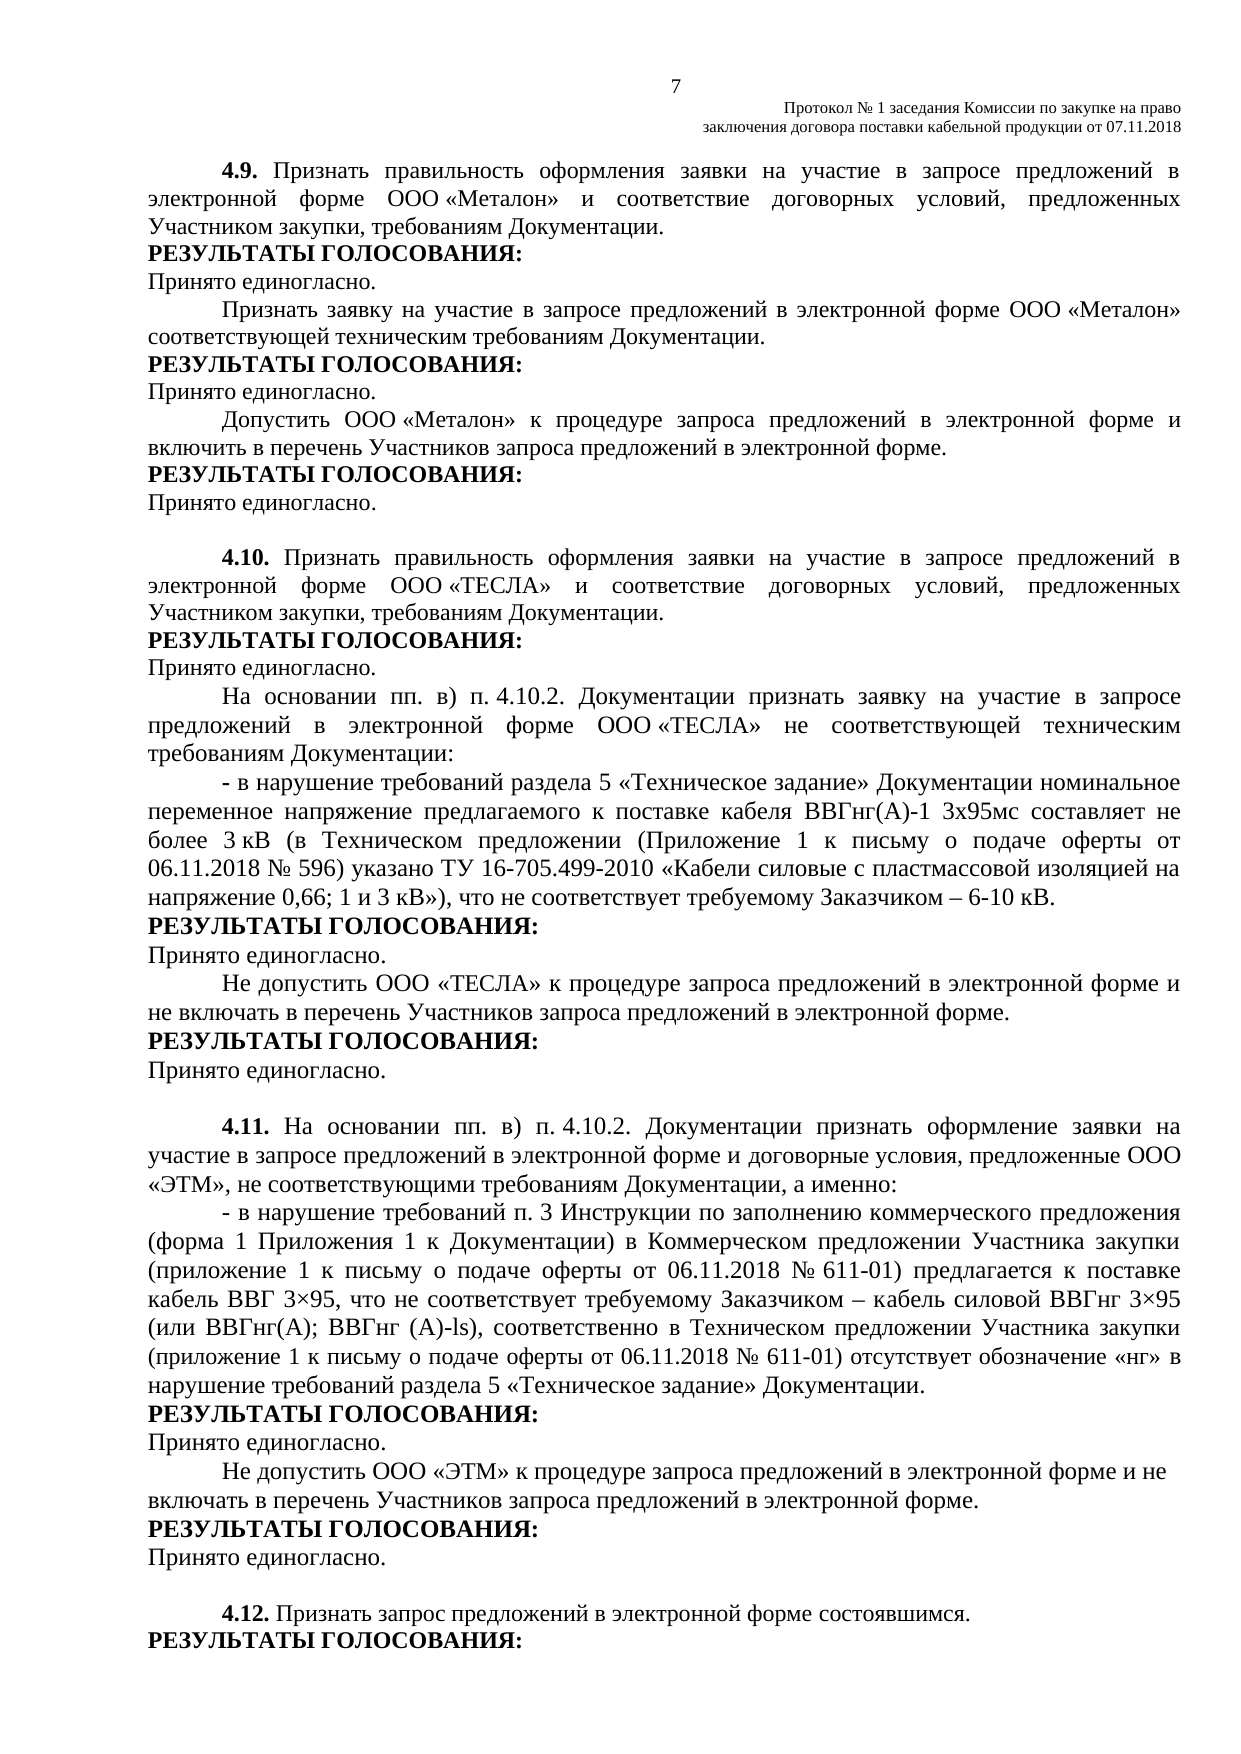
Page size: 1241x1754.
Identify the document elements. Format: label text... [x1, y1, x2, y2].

text РЕЗУЛЬТАТЫ ГОЛОСОВАНИЯ: [148, 239, 1181, 267]
text РЕЗУЛЬТАТЫ ГОЛОСОВАНИЯ: [148, 1514, 1181, 1542]
text Не допустить ООО «ЭТМ» к процедуре запроса предложений в электронной форме и не включать в перечень Участников запроса предложений в электронной форме. [148, 1456, 1181, 1514]
text РЕЗУЛЬТАТЫ ГОЛОСОВАНИЯ: [148, 1026, 1181, 1055]
text РЕЗУЛЬТАТЫ ГОЛОСОВАНИЯ: [148, 1626, 1181, 1654]
text РЕЗУЛЬТАТЫ ГОЛОСОВАНИЯ: [148, 626, 1181, 653]
text Принято единогласно. [148, 653, 1181, 681]
text - в нарушение требований раздела 5 «Техническое задание» Документации номинальное переменное напряжение предлагаемого к поставке кабеля ВВГнг(А)-1 3x95мс составляет не более 3 кВ (в Техническом предложении (Приложение 1 к письму о подаче оферты от 06.11.2018 № 596) указано ТУ 16-705.499-2010 «Кабели силовые с пластмассовой изоляцией на напряжение 0,66; 1 и 3 кВ»), что не соответствует требуемому Заказчиком – 6-10 кВ. [148, 767, 1181, 911]
text Принято единогласно. [148, 488, 1181, 515]
text 4.9. Признать правильность оформления заявки на участие в запросе предложений в электронной форме ООО «Металон» и соответствие договорных условий, предложенных Участником закупки, требованиям Документации. [148, 157, 1181, 239]
text РЕЗУЛЬТАТЫ ГОЛОСОВАНИЯ: [148, 350, 1181, 377]
text Принято единогласно. [148, 1542, 1181, 1571]
text На основании пп. в) п. 4.10.2. Документации признать заявку на участие в запросе предложений в электронной форме ООО «ТЕСЛА» не соответствующей техническим требованиям Документации: [148, 681, 1181, 767]
text 4.11. На основании пп. в) п. 4.10.2. Документации признать оформление заявки на участие в запросе предложений в электронной форме и договорные условия, предложенные ООО «ЭТМ», не соответствующими требованиям Документации, а именно: [148, 1111, 1181, 1197]
text РЕЗУЛЬТАТЫ ГОЛОСОВАНИЯ: [148, 460, 1181, 488]
text Принято единогласно. [148, 1427, 1181, 1456]
text Допустить ООО «Металон» к процедуре запроса предложений в электронной форме и включить в перечень Участников запроса предложений в электронной форме. [148, 405, 1181, 460]
text Признать заявку на участие в запросе предложений в электронной форме ООО «Металон» соответствующей техническим требованиям Документации. [148, 294, 1181, 350]
text - в нарушение требований п. 3 Инструкции по заполнению коммерческого предложения (форма 1 Приложения 1 к Документации) в Коммерческом предложении Участника закупки (приложение 1 к письму о подаче оферты от 06.11.2018 № 611-01) предлагается к поставке кабель ВВГ 3×95, что не соответствует требуемому Заказчиком – кабель силовой ВВГнг 3×95 (или ВВГнг(А); ВВГнг (А)-ls), соответственно в Техническом предложении Участника закупки (приложение 1 к письму о подаче оферты от 06.11.2018 № 611-01) отсутствует обозначение «нг» в нарушение требований раздела 5 «Техническое задание» Документации. [148, 1197, 1181, 1399]
text РЕЗУЛЬТАТЫ ГОЛОСОВАНИЯ: [148, 911, 1181, 940]
text Принято единогласно. [148, 940, 1181, 968]
text Принято единогласно. [148, 377, 1181, 405]
text Принято единогласно. [148, 267, 1181, 294]
text РЕЗУЛЬТАТЫ ГОЛОСОВАНИЯ: [148, 1399, 1181, 1427]
text Принято единогласно. [148, 1055, 1181, 1083]
text Не допустить ООО «ТЕСЛА» к процедуре запроса предложений в электронной форме и не включать в перечень Участников запроса предложений в электронной форме. [148, 968, 1181, 1026]
text 4.10. Признать правильность оформления заявки на участие в запросе предложений в электронной форме ООО «ТЕСЛА» и соответствие договорных условий, предложенных Участником закупки, требованиям Документации. [148, 543, 1181, 626]
text 4.12. Признать запрос предложений в электронной форме состоявшимся. [148, 1599, 1181, 1626]
